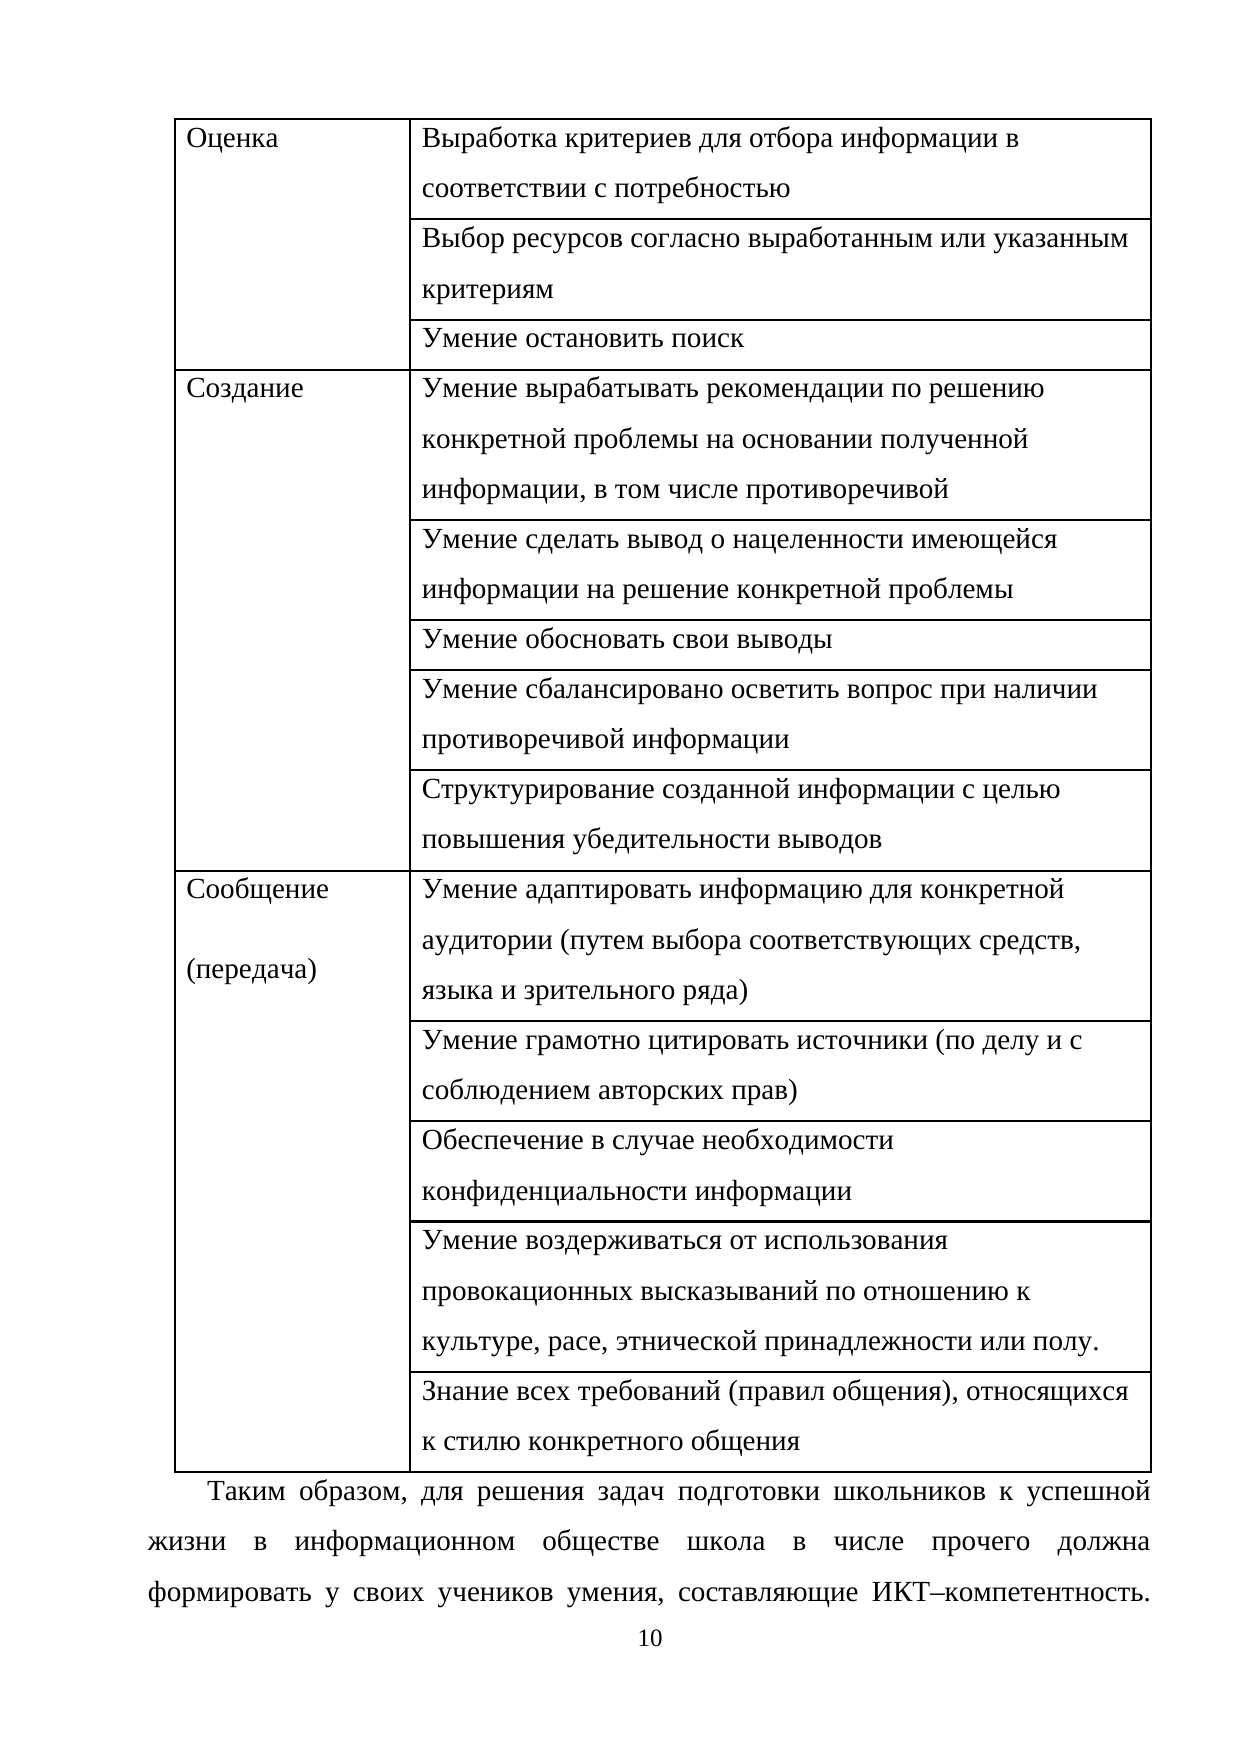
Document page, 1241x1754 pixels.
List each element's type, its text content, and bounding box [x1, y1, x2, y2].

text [148, 1473, 1152, 1607]
table_cell Знание всех требований (правил общения), относящихся к стилю конкретного общения [411, 1373, 1150, 1471]
table_cell Умение воздерживаться от использования провокационных высказываний по отношению к культуре, расе, этнической принадлежности или полу. [411, 1223, 1150, 1371]
table_cell Создание [176, 371, 409, 869]
table_cell Умение грамотно цитировать источники (по делу и с соблюдением авторских прав) [411, 1022, 1150, 1120]
table_cell Структурирование созданной информации с целью повышения убедительности выводов [411, 771, 1150, 869]
table_cell Сообщение (передача) [176, 872, 409, 1471]
table_cell Обеспечение в случае необходимости конфиденциальности информации [411, 1122, 1150, 1220]
table_cell Умение адаптировать информацию для конкретной аудитории (путем выбора соответствующих средств, языка и зрительного ряда) [411, 872, 1150, 1020]
table_cell Умение обосновать свои выводы [411, 621, 1150, 669]
table_cell Выработка критериев для отбора информации в соответствии с потребностью [411, 120, 1150, 218]
table_cell Оценка [176, 120, 409, 368]
table_cell Умение сбалансировано осветить вопрос при наличии противоречивой информации [411, 671, 1150, 769]
table_cell Умение вырабатывать рекомендации по решению конкретной проблемы на основании полученной информации, в том числе противоречивой [411, 371, 1150, 519]
table_cell Умение сделать вывод о нацеленности имеющейся информации на решение конкретной проблемы [411, 521, 1150, 619]
table_cell Выбор ресурсов согласно выработанным или указанным критериям [411, 220, 1150, 318]
table_cell Умение остановить поиск [411, 321, 1150, 368]
